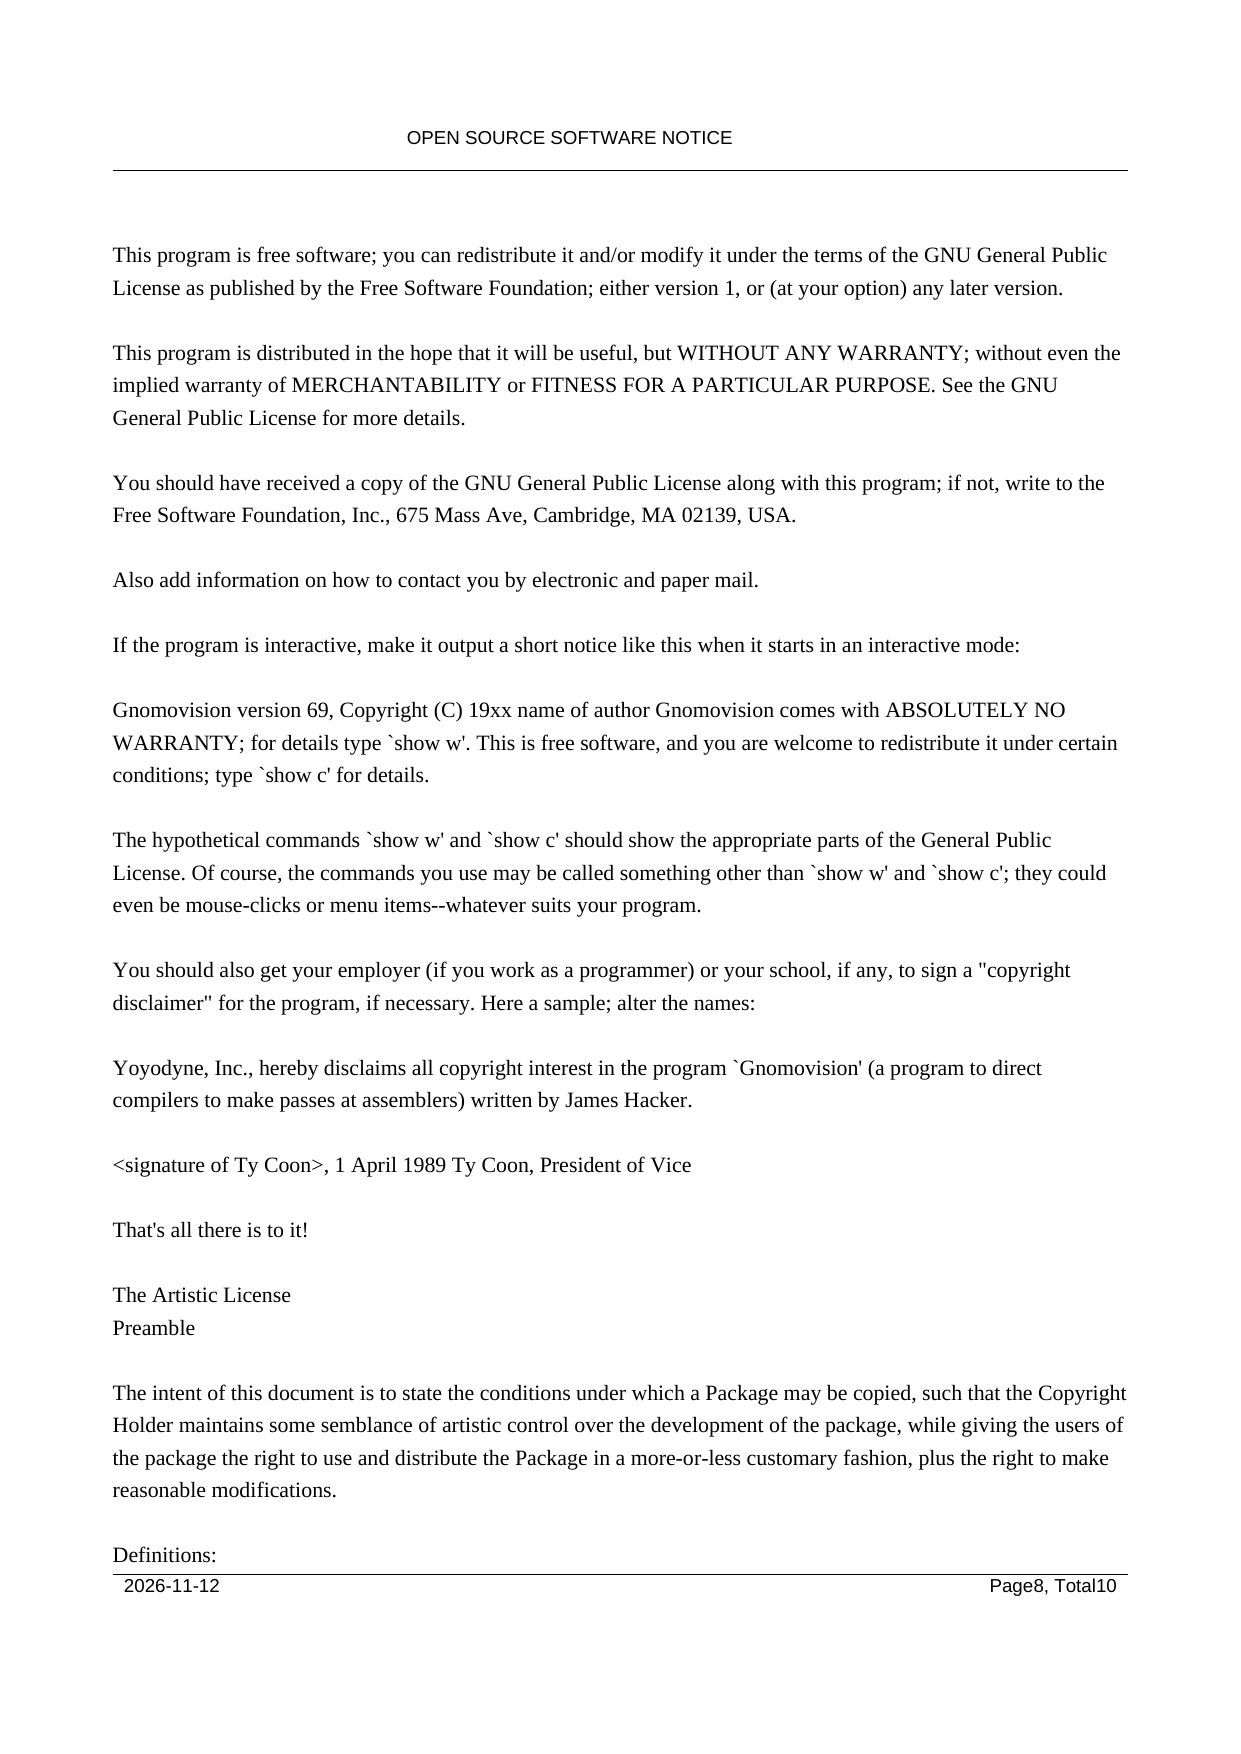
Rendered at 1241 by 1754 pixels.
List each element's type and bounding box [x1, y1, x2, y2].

text [112, 206, 1128, 1571]
